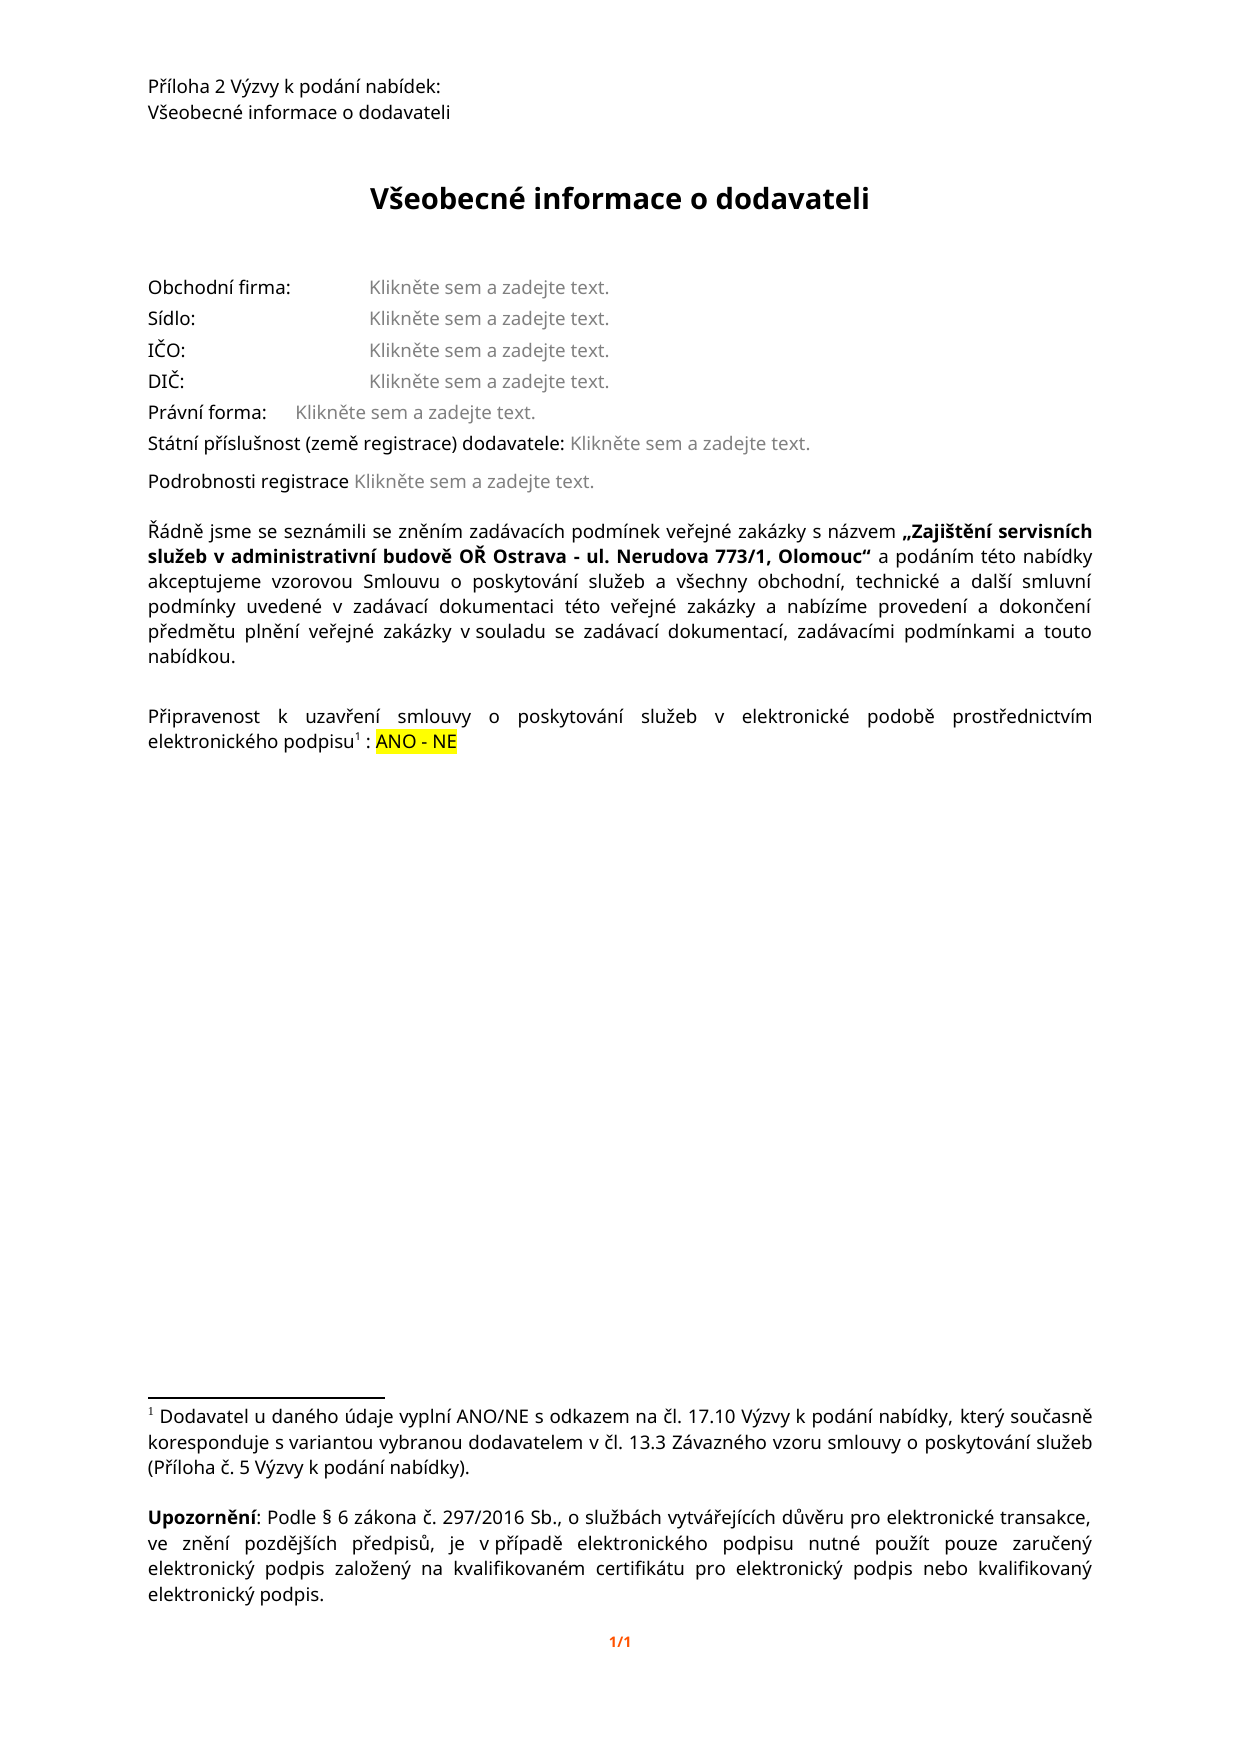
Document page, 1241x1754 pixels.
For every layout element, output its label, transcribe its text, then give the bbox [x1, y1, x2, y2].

text Řádně jsme se seznámili se zněním zadávacích podmínek veřejné zakázky s názvem „Zajištění servisních služeb v administrativní budově OŘ Ostrava - ul. Nerudova 773/1, Olomouc“ a podáním této nabídky akceptujeme vzorovou Smlouvu o poskytování služeb a všechny obchodní, technické a další smluvní podmínky uvedené v zadávací dokumentaci této veřejné zakázky a nabízíme provedení a dokončení předmětu plnění veřejné zakázky v souladu se zadávací dokumentací, zadávacími podmínkami a touto nabídkou. [148, 518, 1093, 668]
text Právní forma: [148, 399, 1093, 424]
text DIČ: [148, 368, 1093, 393]
text Státní příslušnost (země registrace) dodavatele: [148, 431, 1093, 456]
text Obchodní firma: [148, 274, 1093, 299]
text Připravenost k uzavření smlouvy o poskytování služeb v elektronické podobě prostřednictvím elektronického podpisu1 : [148, 703, 1093, 754]
title Všeobecné informace o dodavateli [148, 178, 1093, 218]
text IČO: [148, 337, 1093, 362]
text Podrobnosti registrace [148, 468, 1093, 493]
text Sídlo: [148, 306, 1093, 331]
